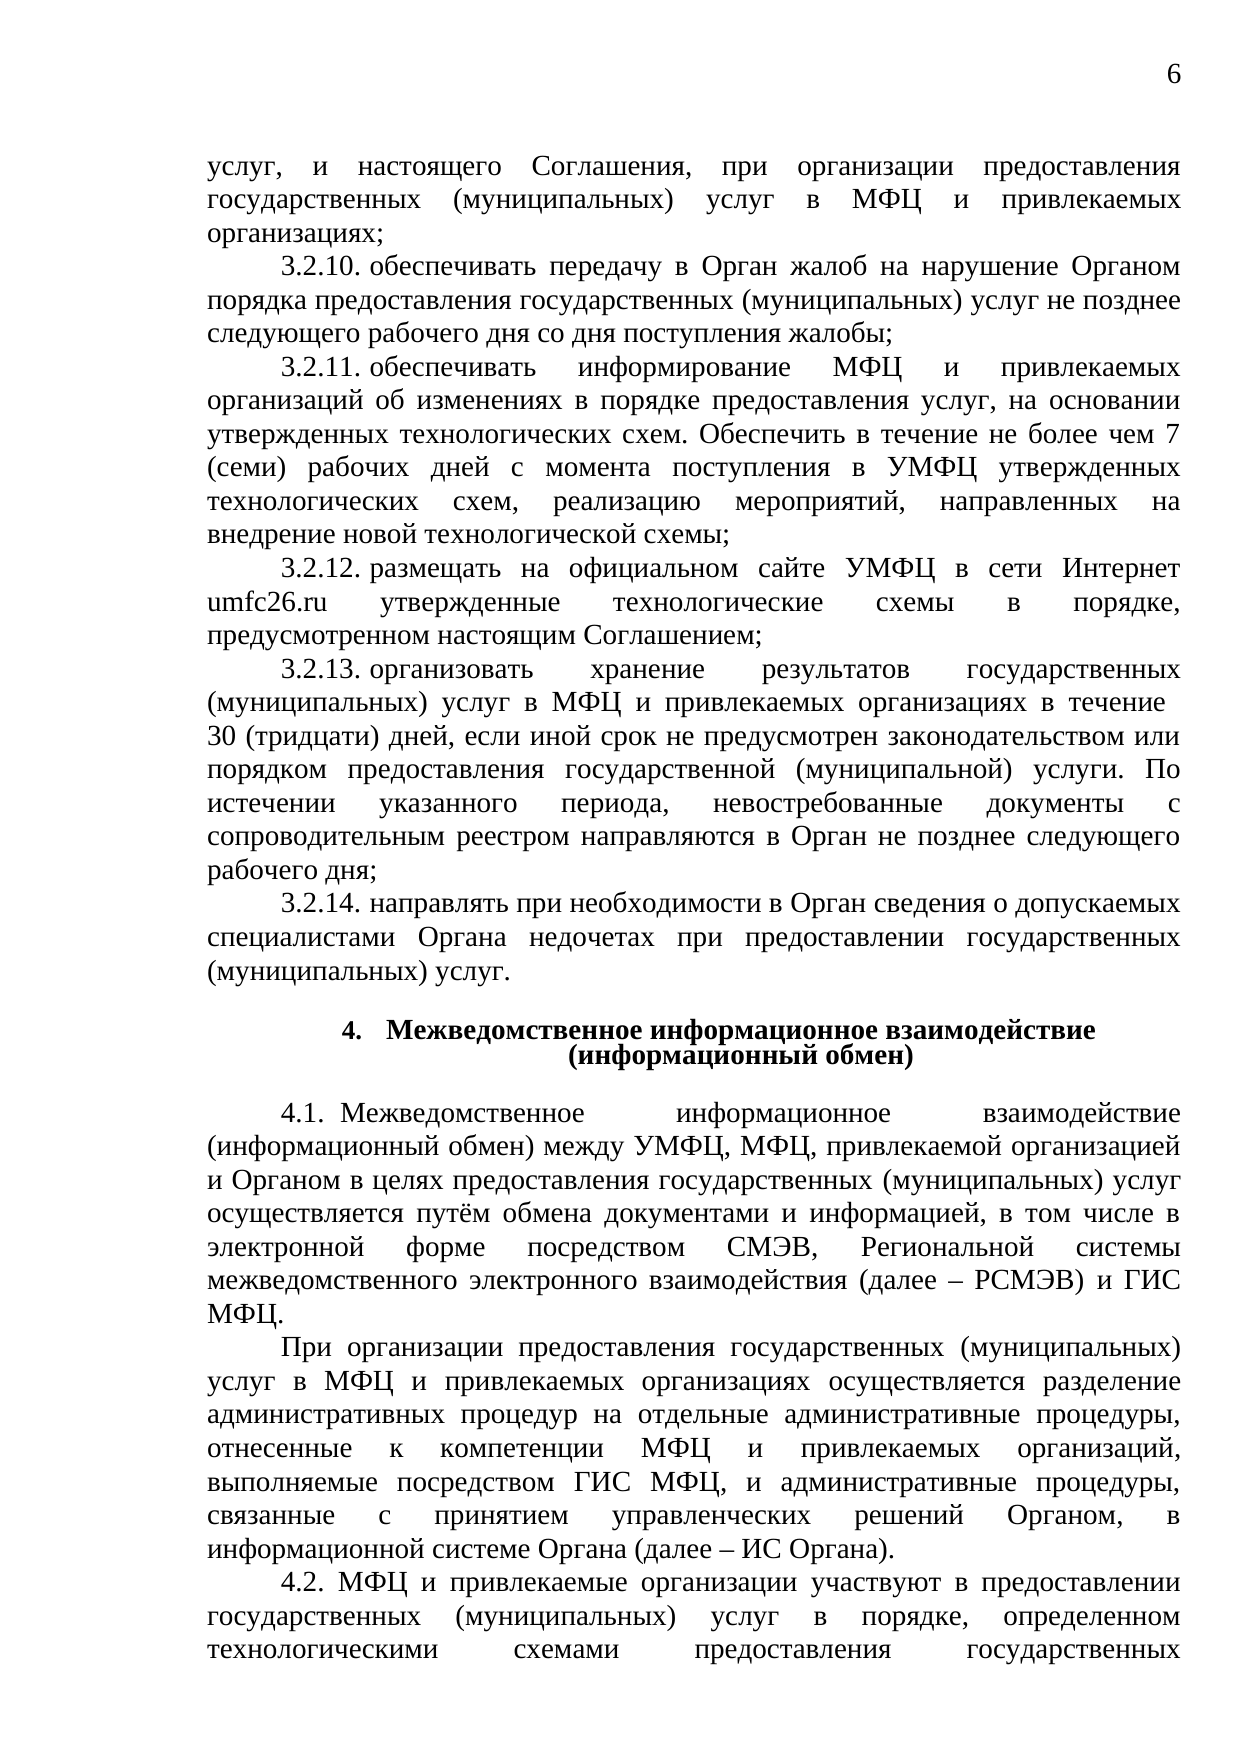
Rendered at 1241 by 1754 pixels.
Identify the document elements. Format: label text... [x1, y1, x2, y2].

list Межведомственное информационное взаимодействие (информационный обмен) между УМФЦ, МФЦ, привлекаемой организацией и Органом в целях предоставления государственных (муниципальных) услуг осуществляется путём обмена документами и информацией, в том числе в электронной форме посредством СМЭВ, Региональной системы межведомственного электронного взаимодействия (далее – РСМЭВ) и ГИС МФЦ. [207, 1095, 1181, 1329]
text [207, 1564, 1181, 1665]
list направлять при необходимости в Орган сведения о допускаемых специалистами Органа недочетах при предоставлении государственных (муниципальных) услуг. [207, 886, 1181, 986]
list обеспечивать информирование МФЦ и привлекаемых организаций об изменениях в порядке предоставления услуг, на основании утвержденных технологических схем. Обеспечить в течение не более чем 7 (семи) рабочих дней с момента поступления в УМФЦ утвержденных технологических схем, реализацию мероприятий, направленных на внедрение новой технологической схемы; [207, 349, 1181, 550]
text При организации предоставления государственных (муниципальных) услуг в МФЦ и привлекаемых организациях осуществляется разделение административных процедур на отдельные административные процедуры, отнесенные к компетенции МФЦ и привлекаемых организаций, выполняемые посредством ГИС МФЦ, и административные процедуры, связанные с принятием управленческих решений Органом, в информационной системе Органа (далее – ИС Органа). [207, 1329, 1181, 1564]
list Межведомственное информационное взаимодействие (информационный обмен) [340, 1020, 1098, 1070]
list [207, 148, 1181, 248]
list организовать хранение результатов государственных (муниципальных) услуг в МФЦ и привлекаемых организациях в течение 30 (тридцати) дней, если иной срок не предусмотрен законодательством или порядком предоставления государственной (муниципальной) услуги. По истечении указанного периода, невостребованные документы с сопроводительным реестром направляются в Орган не позднее следующего рабочего дня; [207, 651, 1181, 886]
list размещать на официальном сайте УМФЦ в сети Интернет umfc26.ru утвержденные технологические схемы в порядке, предусмотренном настоящим Соглашением; [207, 550, 1181, 651]
list обеспечивать передачу в Орган жалоб на нарушение Органом порядка предоставления государственных (муниципальных) услуг не позднее следующего рабочего дня со дня поступления жалобы; [207, 248, 1181, 349]
